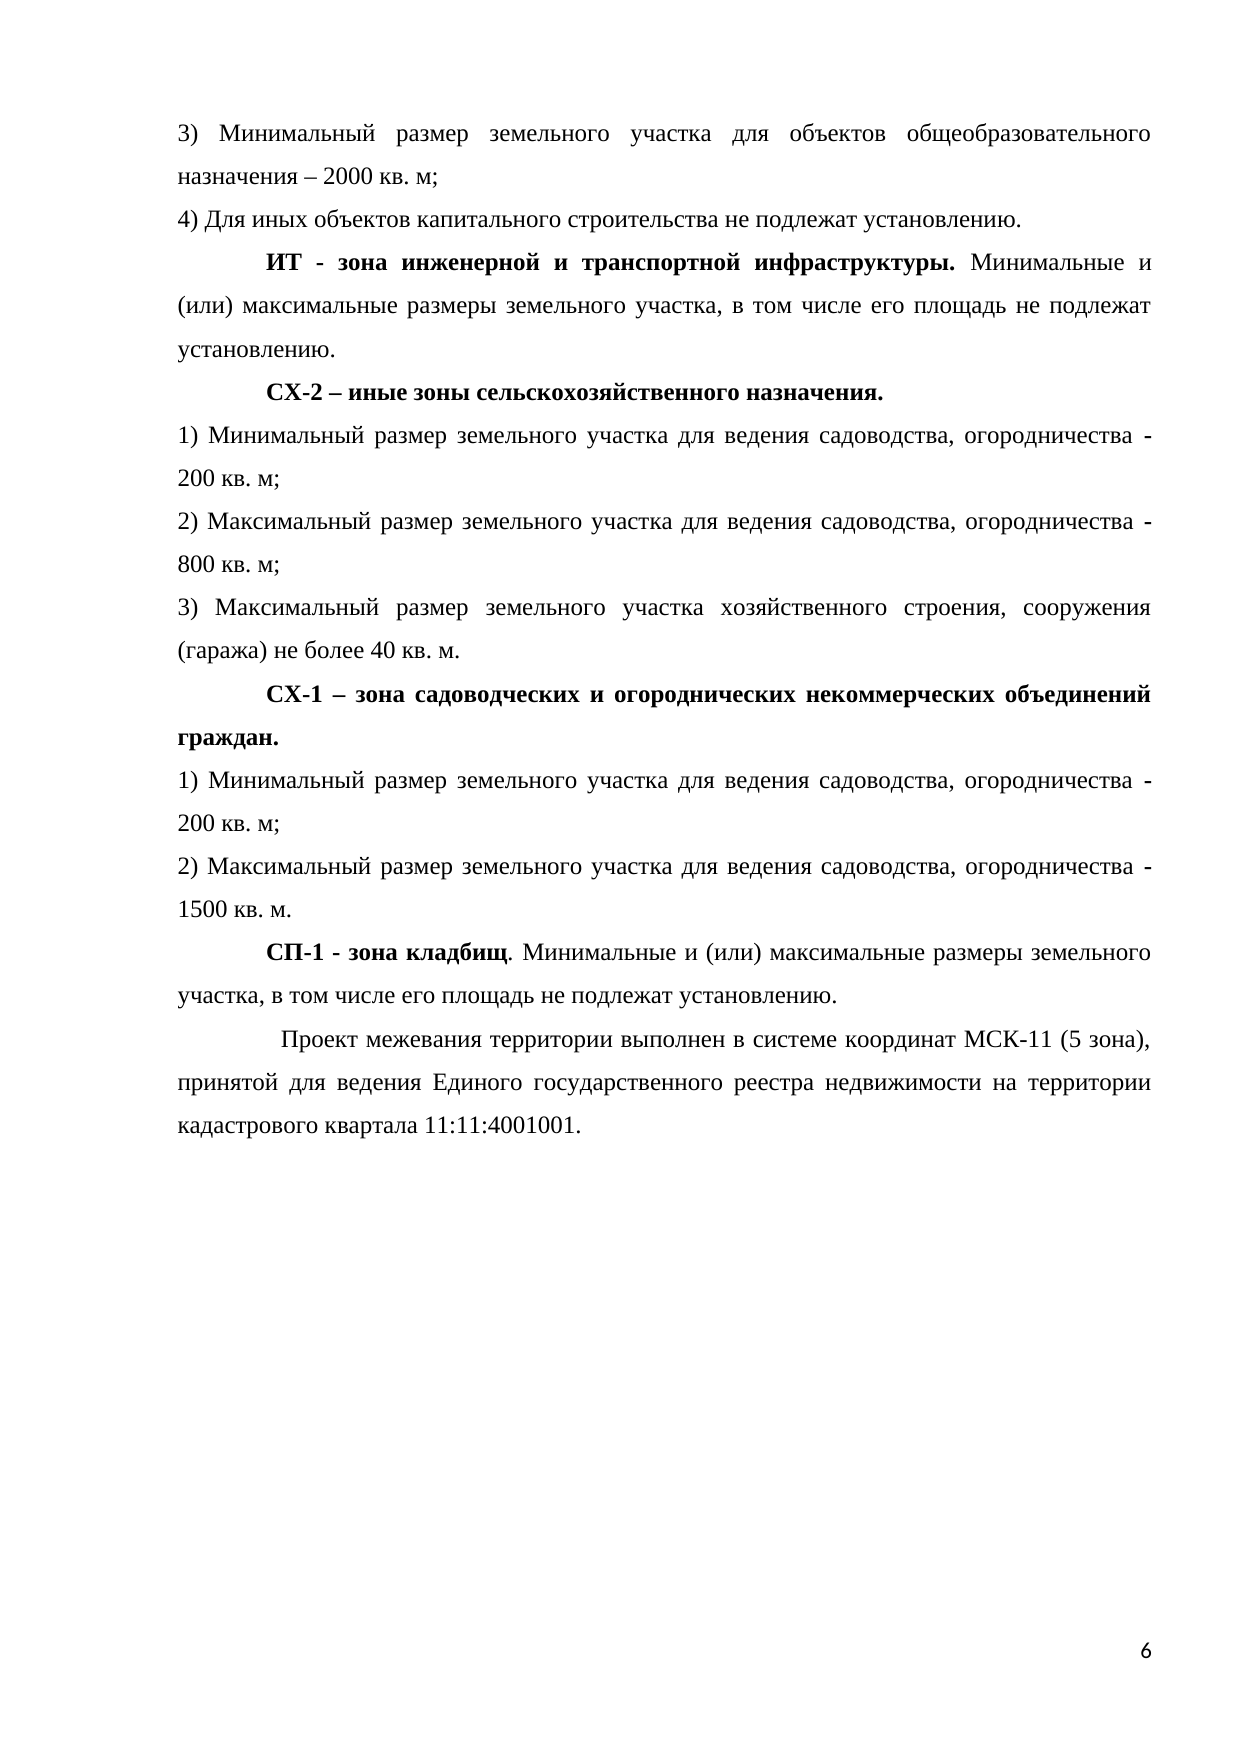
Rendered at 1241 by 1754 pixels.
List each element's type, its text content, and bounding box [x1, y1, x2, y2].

text СХ-1 – зона садоводческих и огороднических некоммерческих объединений граждан. [177, 679, 1152, 751]
text 3) Максимальный размер земельного участка хозяйственного строения, сооружения (гаража) не более 40 кв. м. [177, 592, 1152, 664]
text 1) Минимальный размер земельного участка для ведения садоводства, огородничества - ; [177, 765, 1152, 837]
text СХ-2 – иные зоны сельскохозяйственного назначения. [177, 377, 1152, 406]
text 3) Минимальный размер земельного участка для объектов общеобразовательного назначения – 2000 кв. м; [177, 118, 1152, 190]
text СП-1 - зона кладбищ. Минимальные и (или) максимальные размеры земельного участка, в том числе его площадь не подлежат установлению. [177, 937, 1152, 1009]
text 1) Минимальный размер земельного участка для ведения садоводства, огородничества - 200 кв. м; [177, 420, 1152, 492]
text 4) Для иных объектов капитального строительства не подлежат установлению. [177, 204, 1152, 233]
text 2) Максимальный размер земельного участка для ведения садоводства, огородничества - 800 кв. м; [177, 506, 1152, 578]
text 2) Максимальный размер земельного участка для ведения садоводства, огородничества - . [177, 851, 1152, 923]
text ИТ - зона инженерной и транспортной инфраструктуры. Минимальные и (или) максимальные размеры земельного участка, в том числе его площадь не подлежат установлению. [177, 247, 1152, 362]
text Проект межевания территории выполнен в системе координат МСК-11 (5 зона), принятой для ведения Единого государственного реестра недвижимости на территории кадастрового квартала 11:11:4001001. [177, 1024, 1152, 1139]
